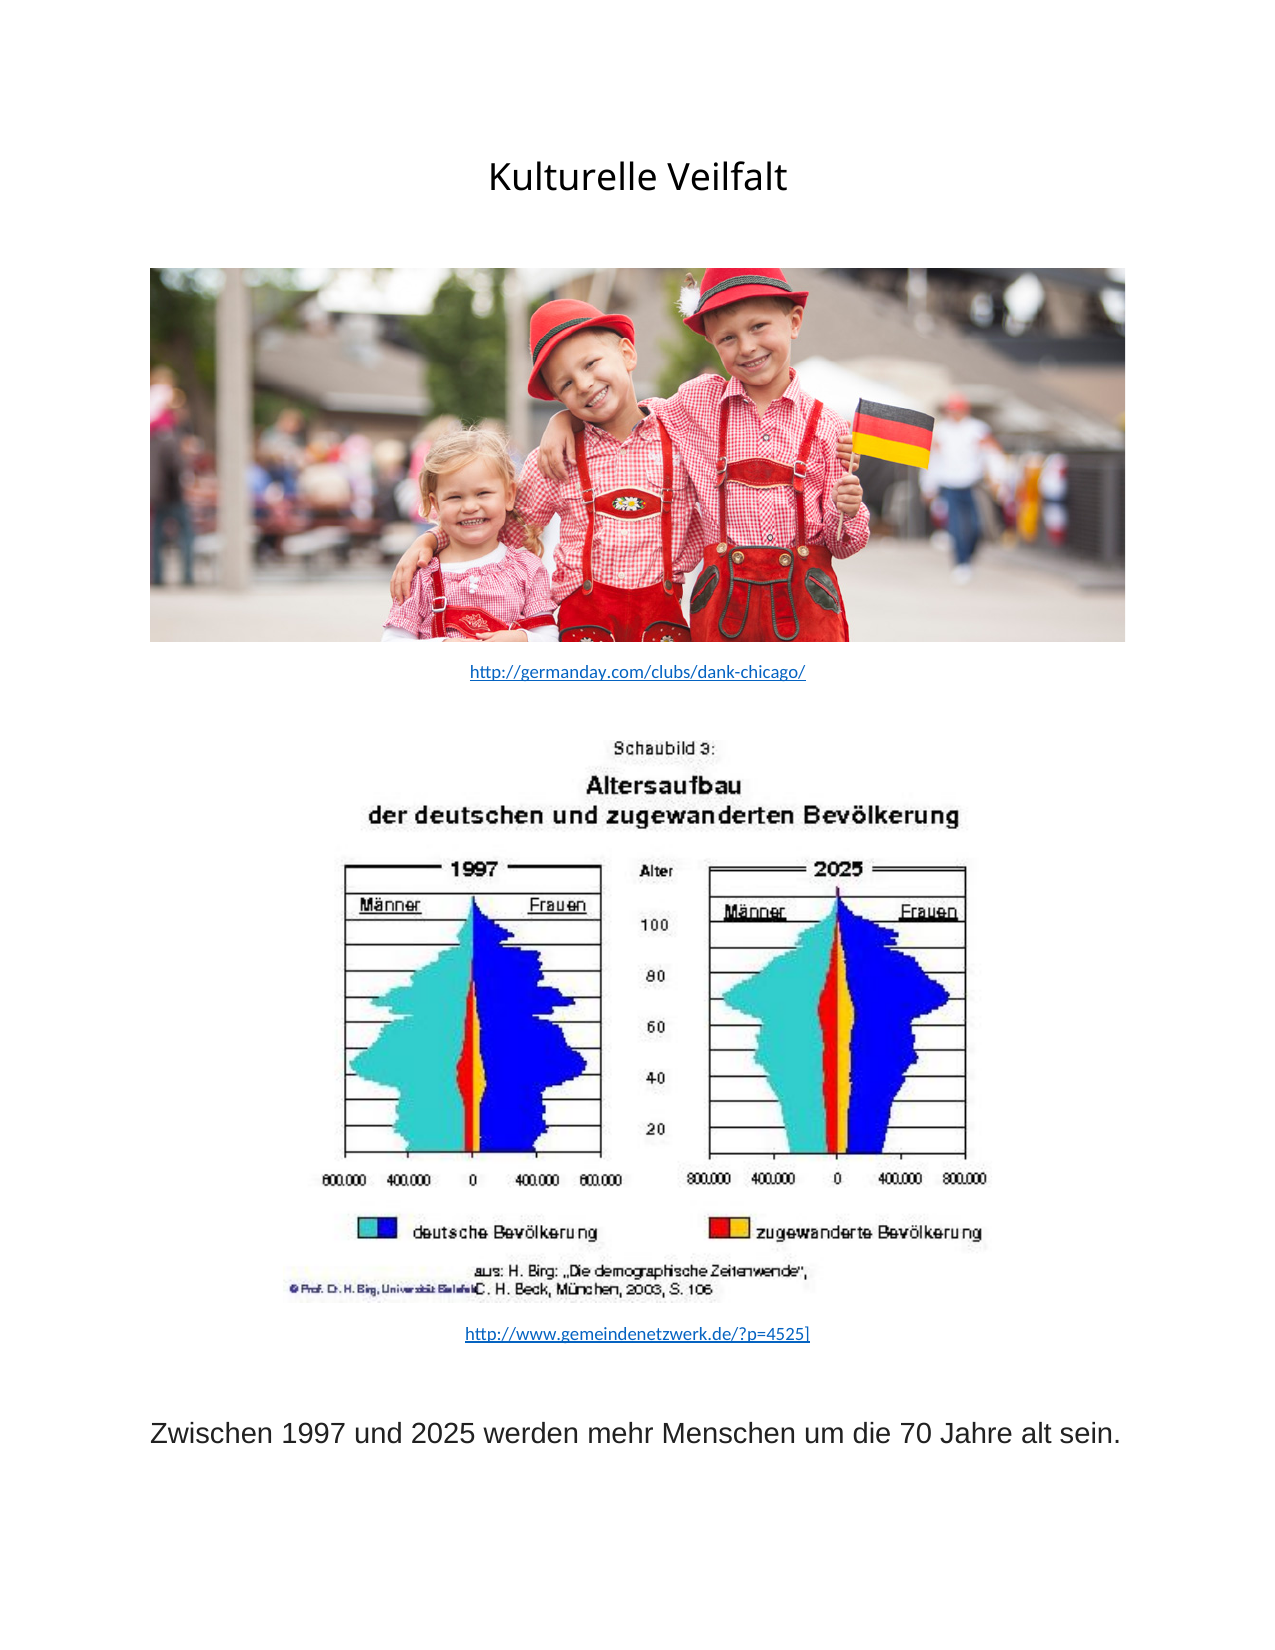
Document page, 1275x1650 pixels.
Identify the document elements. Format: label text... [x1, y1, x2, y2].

text http://germanday.com/clubs/dank-chicago/ [150, 660, 1125, 683]
text Kulturelle Veilfalt [150, 150, 1125, 201]
picture [150, 268, 1125, 642]
picture [282, 740, 993, 1303]
text http://www.gemeindenetzwerk.de/?p=4525] [150, 1322, 1125, 1345]
